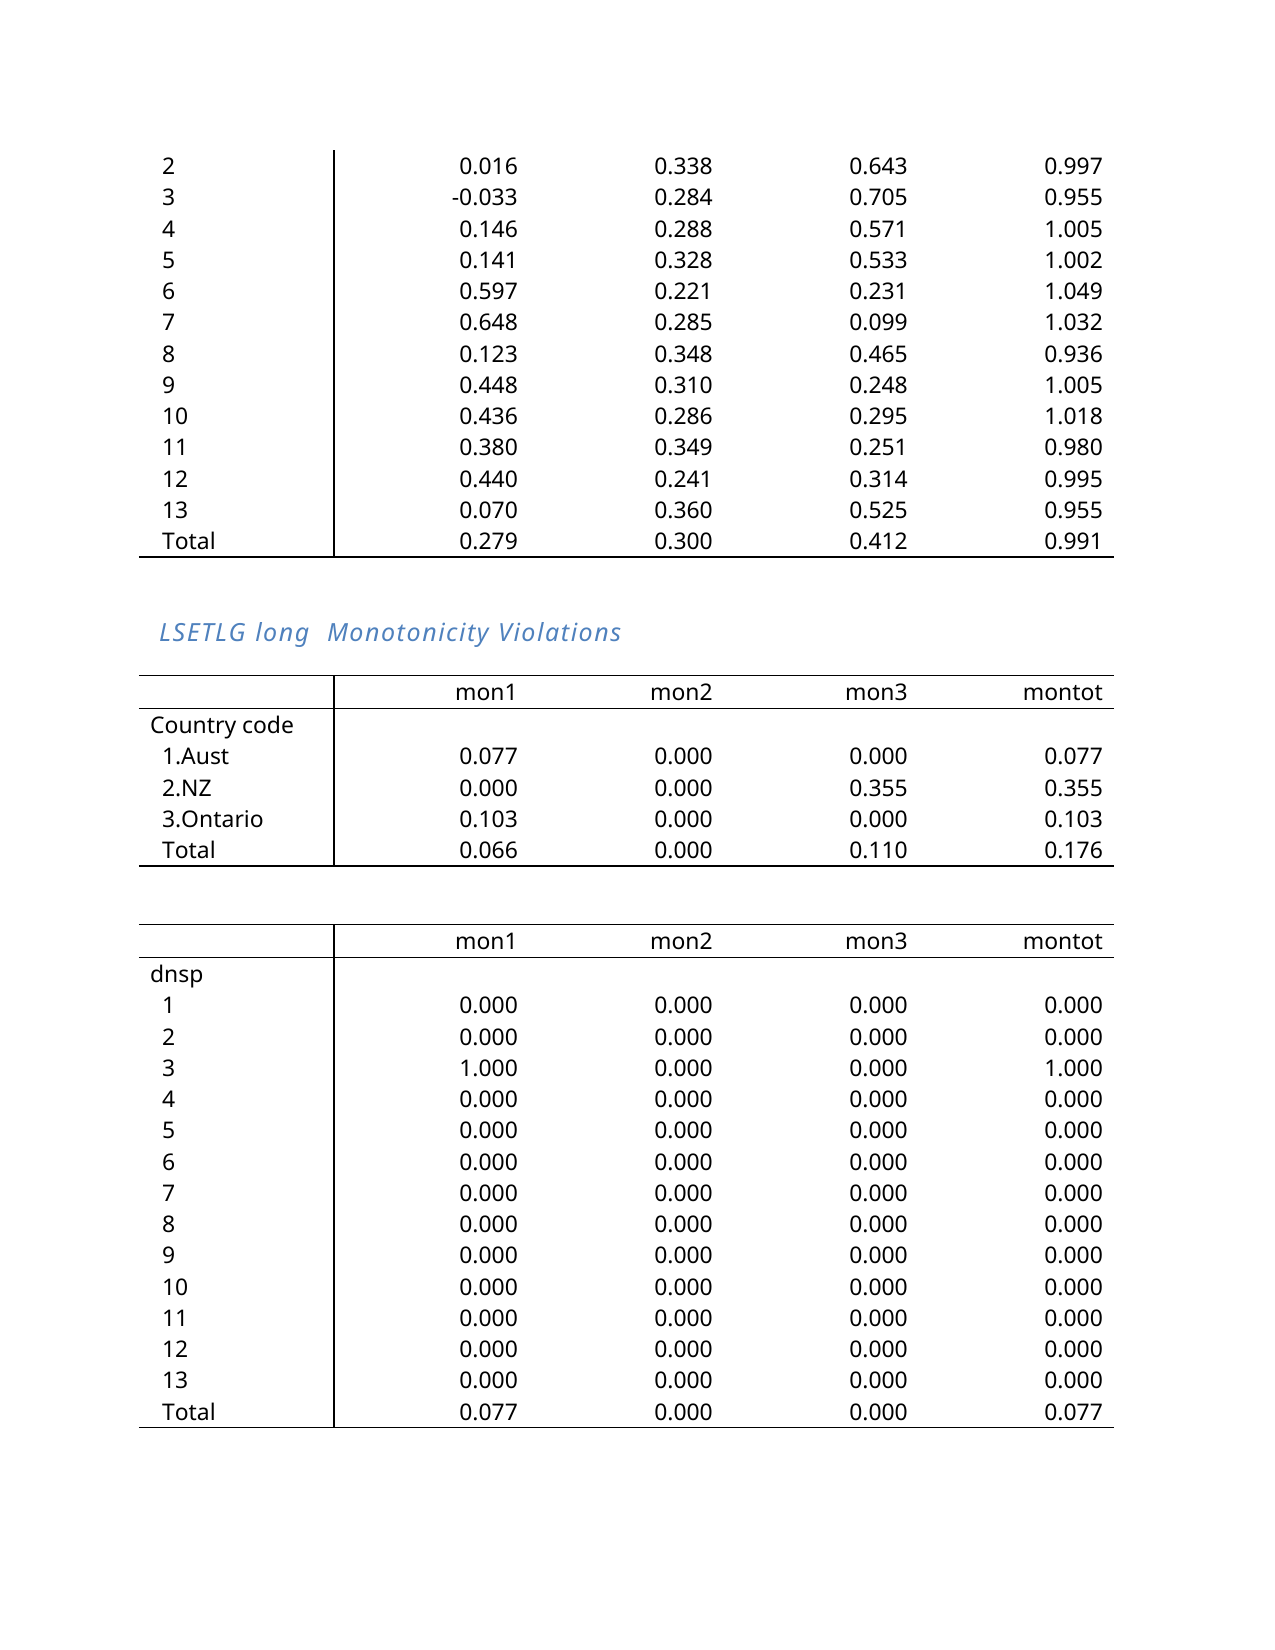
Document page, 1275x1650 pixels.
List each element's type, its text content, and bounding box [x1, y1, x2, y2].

table_cell [724, 709, 919, 740]
table_cell 0.000 [335, 1177, 529, 1208]
table_cell Country code [139, 709, 333, 740]
table_cell 0.000 [724, 1208, 919, 1239]
table_cell 0.000 [724, 1364, 919, 1395]
table_cell 0.000 [529, 740, 724, 771]
table_cell 0.436 [335, 400, 529, 431]
table_cell 0.000 [919, 1114, 1114, 1145]
table_cell 2 [139, 1020, 333, 1052]
table_cell 0.000 [919, 1083, 1114, 1114]
table_cell 0.000 [529, 1208, 724, 1239]
table_cell [335, 709, 529, 740]
table_cell 0.349 [529, 431, 724, 462]
table_cell 0.286 [529, 400, 724, 431]
table_cell 3 [139, 181, 333, 212]
table_cell 0.221 [529, 275, 724, 306]
table_cell 0.248 [724, 369, 919, 400]
table_cell 0.241 [529, 463, 724, 494]
table_cell 0.348 [529, 338, 724, 369]
table_cell 0.355 [724, 771, 919, 803]
table_cell 0.000 [529, 1020, 724, 1052]
table_cell 0.000 [919, 1208, 1114, 1239]
table_cell 0.525 [724, 494, 919, 525]
table_header [139, 925, 333, 956]
table_cell dnsp [139, 958, 333, 989]
table_cell 0.000 [919, 1239, 1114, 1270]
table_cell 0.328 [529, 244, 724, 275]
table_cell 0.000 [335, 1114, 529, 1145]
table_cell 0.440 [335, 463, 529, 494]
table_cell 0.099 [724, 306, 919, 337]
table_cell 0.000 [529, 1052, 724, 1083]
table_cell 0.077 [335, 1395, 529, 1427]
table_cell Total [139, 525, 333, 556]
table_cell 0.300 [529, 525, 724, 556]
table_cell 0.000 [335, 989, 529, 1020]
table_header mon2 [529, 676, 724, 707]
table_cell 7 [139, 306, 333, 337]
table_cell 1.000 [335, 1052, 529, 1083]
table_cell 0.314 [724, 463, 919, 494]
table_cell [724, 958, 919, 989]
table_cell 0.000 [529, 1302, 724, 1333]
table_cell 0.571 [724, 213, 919, 244]
table_header mon2 [529, 925, 724, 956]
table_cell 6 [139, 275, 333, 306]
table_cell 0.355 [919, 771, 1114, 803]
table_cell 0.077 [919, 740, 1114, 771]
table_cell 0.000 [724, 1145, 919, 1177]
table_cell 0.000 [724, 1083, 919, 1114]
table_cell 0.000 [724, 989, 919, 1020]
table_cell 0.000 [529, 1083, 724, 1114]
table_cell 0.648 [335, 306, 529, 337]
table_cell 5 [139, 1114, 333, 1145]
table_cell 0.141 [335, 244, 529, 275]
table_cell 0.110 [724, 834, 919, 865]
table_cell 0.285 [529, 306, 724, 337]
table_cell 0.231 [724, 275, 919, 306]
table_cell 0.000 [529, 1145, 724, 1177]
table_cell 1 [139, 989, 333, 1020]
table_cell 0.360 [529, 494, 724, 525]
table_cell 0.000 [529, 1114, 724, 1145]
table_cell [529, 958, 724, 989]
table_cell 9 [139, 1239, 333, 1270]
table_cell [529, 709, 724, 740]
table_cell 0.997 [919, 150, 1114, 181]
table_cell 11 [139, 431, 333, 462]
table_cell [919, 958, 1114, 989]
table_cell 0.412 [724, 525, 919, 556]
table_cell 0.980 [919, 431, 1114, 462]
table_cell 0.288 [529, 213, 724, 244]
table_cell 0.176 [919, 834, 1114, 865]
table_cell 7 [139, 1177, 333, 1208]
table_cell 0.597 [335, 275, 529, 306]
table_cell 9 [139, 369, 333, 400]
table_header montot [919, 676, 1114, 707]
table_cell 0.338 [529, 150, 724, 181]
table_cell 0.279 [335, 525, 529, 556]
table_cell 0.000 [335, 1239, 529, 1270]
subtitle LSETLG long Monotonicity Violations [159, 614, 1125, 649]
table_cell 0.000 [335, 1208, 529, 1239]
table_cell 1.005 [919, 213, 1114, 244]
table_cell 2.NZ [139, 771, 333, 803]
table_cell 12 [139, 1333, 333, 1364]
table_cell 0.000 [529, 834, 724, 865]
table_cell 3 [139, 1052, 333, 1083]
table_cell 0.000 [335, 1364, 529, 1395]
table_cell 0.000 [335, 1302, 529, 1333]
table_cell 0.000 [919, 1333, 1114, 1364]
table_cell 0.000 [724, 1177, 919, 1208]
table_cell 0.295 [724, 400, 919, 431]
table_cell 0.000 [529, 1395, 724, 1427]
table_cell 0.000 [529, 1239, 724, 1270]
table_cell 1.005 [919, 369, 1114, 400]
table_cell 5 [139, 244, 333, 275]
table_cell 0.000 [335, 1083, 529, 1114]
table_cell 0.000 [724, 1270, 919, 1302]
table_cell 0.000 [919, 989, 1114, 1020]
table_cell 0.000 [724, 1020, 919, 1052]
table_cell 0.448 [335, 369, 529, 400]
table_cell 1.032 [919, 306, 1114, 337]
table_cell 0.000 [529, 989, 724, 1020]
table_cell 0.146 [335, 213, 529, 244]
table_cell 0.991 [919, 525, 1114, 556]
table_cell 0.000 [724, 1333, 919, 1364]
table_cell 0.077 [335, 740, 529, 771]
table_cell 13 [139, 1364, 333, 1395]
table_cell 10 [139, 400, 333, 431]
table_cell 0.000 [529, 1270, 724, 1302]
table_cell 6 [139, 1145, 333, 1177]
table_header [139, 676, 333, 707]
table_cell 0.936 [919, 338, 1114, 369]
table_cell 1.018 [919, 400, 1114, 431]
table_cell 0.000 [919, 1364, 1114, 1395]
table_cell 0.284 [529, 181, 724, 212]
table_cell Total [139, 834, 333, 865]
table_cell 0.643 [724, 150, 919, 181]
table_header mon1 [335, 676, 529, 707]
table_cell 0.000 [529, 803, 724, 834]
table_cell 8 [139, 1208, 333, 1239]
table_cell 0.955 [919, 181, 1114, 212]
table_cell 0.705 [724, 181, 919, 212]
table_cell 2 [139, 150, 333, 181]
table_cell 13 [139, 494, 333, 525]
table_cell 0.000 [724, 740, 919, 771]
table_cell 0.000 [919, 1270, 1114, 1302]
table_cell 0.000 [919, 1020, 1114, 1052]
table_cell 0.070 [335, 494, 529, 525]
table_cell 0.123 [335, 338, 529, 369]
table_header mon3 [724, 676, 919, 707]
table_cell 4 [139, 213, 333, 244]
table_cell Total [139, 1395, 333, 1427]
table_cell 0.000 [724, 1114, 919, 1145]
table_header mon3 [724, 925, 919, 956]
table_cell 8 [139, 338, 333, 369]
table_cell 0.000 [335, 1270, 529, 1302]
table_cell 0.000 [724, 1239, 919, 1270]
table_cell 0.000 [724, 1302, 919, 1333]
table_cell 0.310 [529, 369, 724, 400]
table_cell 0.533 [724, 244, 919, 275]
table_cell 0.077 [919, 1395, 1114, 1427]
table_cell 1.000 [919, 1052, 1114, 1083]
table_cell 0.000 [919, 1177, 1114, 1208]
table_cell 1.002 [919, 244, 1114, 275]
table_cell 0.000 [919, 1302, 1114, 1333]
table_cell 0.000 [335, 771, 529, 803]
table_cell 0.000 [529, 771, 724, 803]
table_cell 0.103 [919, 803, 1114, 834]
table_cell 0.066 [335, 834, 529, 865]
table_cell 0.000 [335, 1333, 529, 1364]
table_cell [335, 958, 529, 989]
table_cell 0.000 [529, 1364, 724, 1395]
table_cell 11 [139, 1302, 333, 1333]
table_cell 0.000 [724, 803, 919, 834]
table_cell 0.251 [724, 431, 919, 462]
table_header montot [919, 925, 1114, 956]
table_cell 0.380 [335, 431, 529, 462]
table_cell -0.033 [335, 181, 529, 212]
table_cell 4 [139, 1083, 333, 1114]
table_cell 1.Aust [139, 740, 333, 771]
table_cell 0.103 [335, 803, 529, 834]
table_cell 0.000 [335, 1020, 529, 1052]
table_cell 0.000 [724, 1395, 919, 1427]
table_cell 0.000 [529, 1333, 724, 1364]
table_cell 0.000 [724, 1052, 919, 1083]
table_cell 1.049 [919, 275, 1114, 306]
table_cell 12 [139, 463, 333, 494]
table_cell 3.Ontario [139, 803, 333, 834]
table_cell 0.955 [919, 494, 1114, 525]
table_cell 10 [139, 1270, 333, 1302]
table_cell [919, 709, 1114, 740]
table_cell 0.000 [919, 1145, 1114, 1177]
table_header mon1 [335, 925, 529, 956]
table_cell 0.995 [919, 463, 1114, 494]
table_cell 0.465 [724, 338, 919, 369]
table_cell 0.000 [335, 1145, 529, 1177]
table_cell 0.016 [335, 150, 529, 181]
table_cell 0.000 [529, 1177, 724, 1208]
